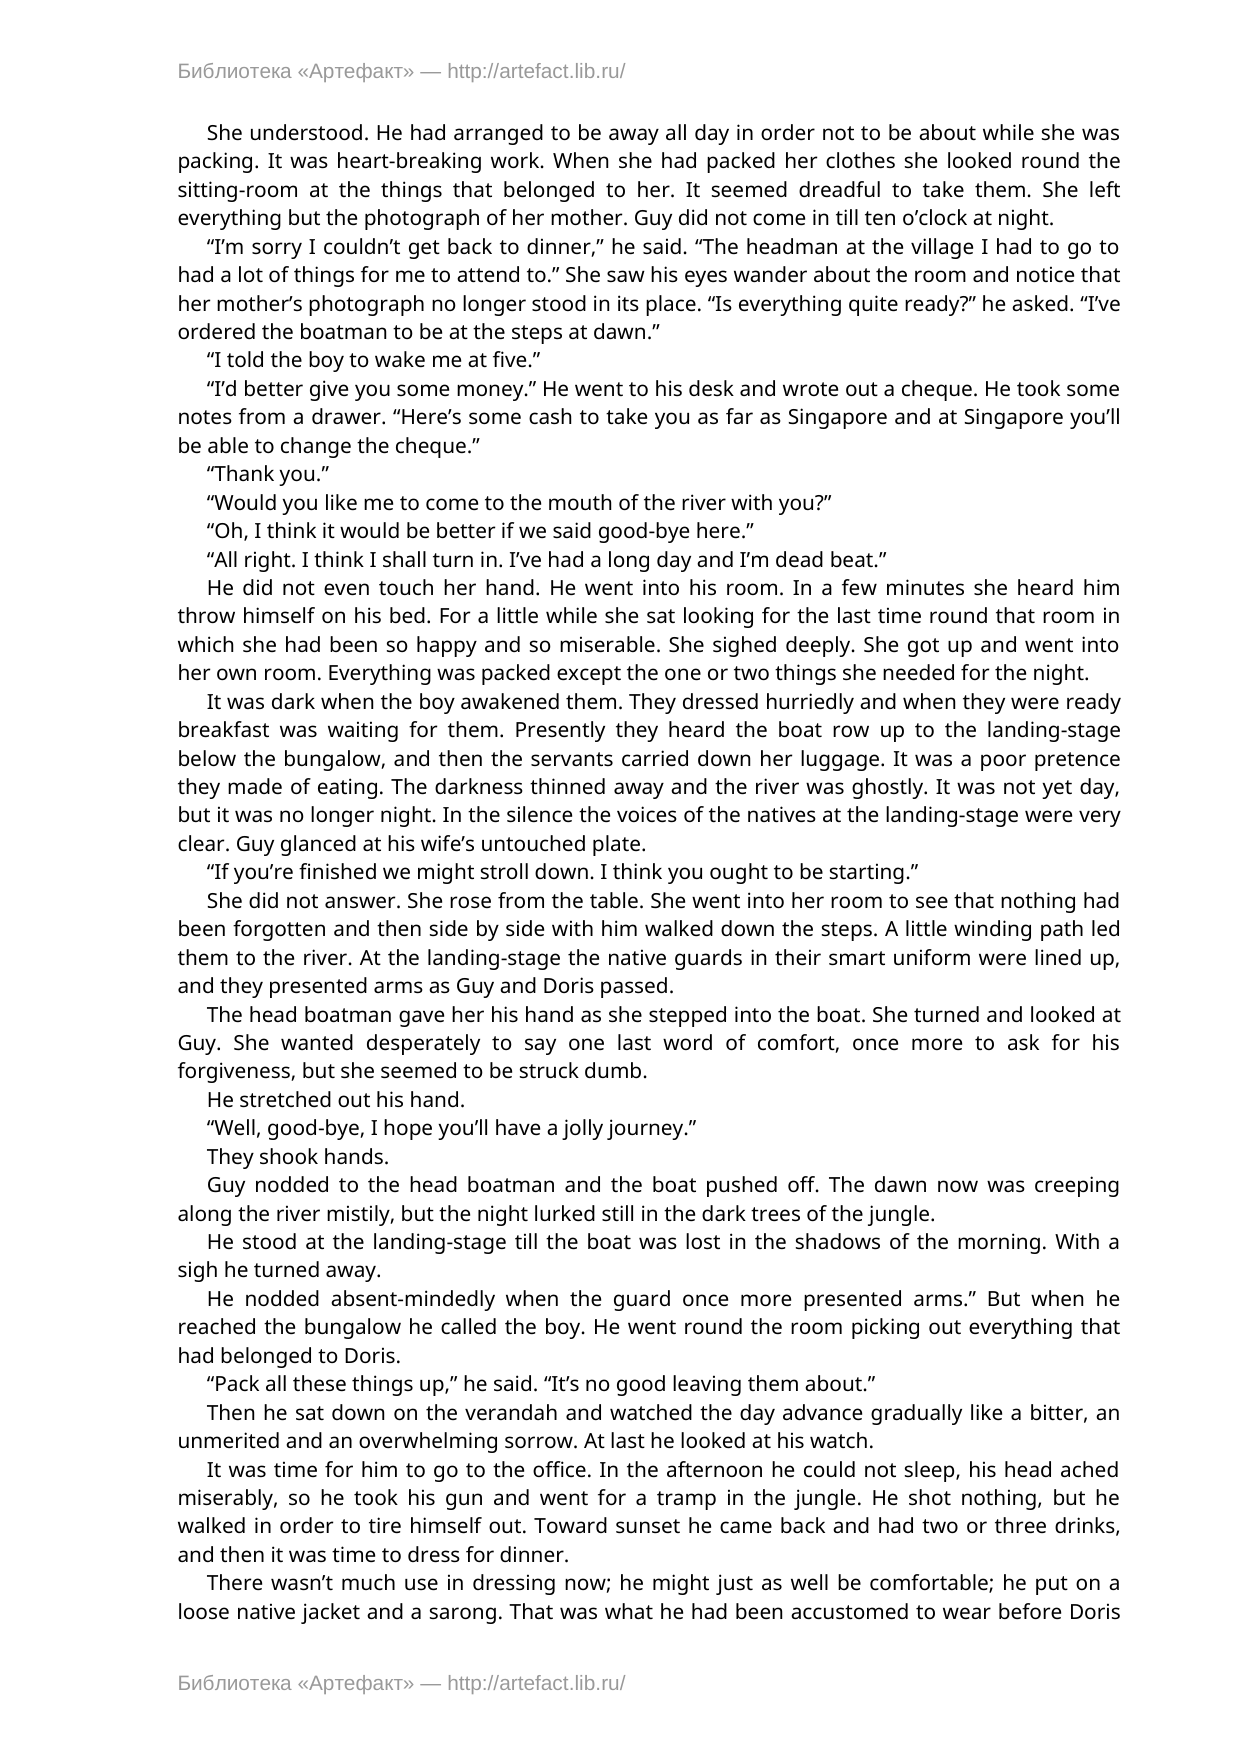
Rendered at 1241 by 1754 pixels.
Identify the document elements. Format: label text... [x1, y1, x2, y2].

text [177, 1568, 1122, 1625]
text “Thank you.” [177, 459, 1122, 488]
text She understood. He had arranged to be away all day in order not to be about while she was packing. It was heart-breaking work. When she had packed her clothes she looked round the sitting-room at the things that belonged to her. It seemed dreadful to take them. She left everything but the photograph of her mother. Guy did not come in till ten o’clock at night. [177, 118, 1122, 232]
text It was time for him to go to the office. In the afternoon he could not sleep, his head ached miserably, so he took his gun and went for a tramp in the jungle. He shot nothing, but he walked in order to tire himself out. Toward sunset he came back and had two or three drinks, and then it was time to dress for dinner. [177, 1455, 1122, 1568]
text It was dark when the boy awakened them. They dressed hurriedly and when they were ready breakfast was waiting for them. Presently they heard the boat row up to the landing-stage below the bungalow, and then the servants carried down her luggage. It was a poor pretence they made of eating. The darkness thinned away and the river was ghostly. It was not yet day, but it was no longer night. In the silence the voices of the natives at the landing-stage were very clear. Guy glanced at his wife’s untouched plate. [177, 687, 1122, 857]
text He did not even touch her hand. He went into his room. In a few minutes she heard him throw himself on his bed. For a little while she sat looking for the last time round that room in which she had been so happy and so miserable. She sighed deeply. She got up and went into her own room. Everything was packed except the one or two things she needed for the night. [177, 573, 1122, 687]
text They shook hands. [177, 1142, 1122, 1170]
text She did not answer. She rose from the table. She went into her room to see that nothing had been forgotten and then side by side with him walked down the steps. A little winding path led them to the river. At the landing-stage the native guards in their smart uniform were lined up, and they presented arms as Guy and Doris passed. [177, 886, 1122, 1000]
text “I’d better give you some money.” He went to his desk and wrote out a cheque. He took some notes from a drawer. “Here’s some cash to take you as far as Singapore and at Singapore you’ll be able to change the cheque.” [177, 374, 1122, 459]
text “If you’re finished we might stroll down. I think you ought to be starting.” [177, 857, 1122, 886]
text The head boatman gave her his hand as she stepped into the boat. She turned and looked at Guy. She wanted desperately to say one last word of comfort, once more to ask for his forgiveness, but she seemed to be struck dumb. [177, 1000, 1122, 1085]
text “All right. I think I shall turn in. I’ve had a long day and I’m dead beat.” [177, 545, 1122, 573]
text Guy nodded to the head boatman and the boat pushed off. The dawn now was creeping along the river mistily, but the night lurked still in the dark trees of the jungle. [177, 1170, 1122, 1227]
text He nodded absent-mindedly when the guard once more presented arms.” But when he reached the bungalow he called the boy. He went round the room picking out everything that had belonged to Doris. [177, 1284, 1122, 1369]
text “Well, good-bye, I hope you’ll have a jolly journey.” [177, 1113, 1122, 1142]
text “Pack all these things up,” he said. “It’s no good leaving them about.” [177, 1369, 1122, 1398]
text “I’m sorry I couldn’t get back to dinner,” he said. “The headman at the village I had to go to had a lot of things for me to attend to.” She saw his eyes wander about the room and notice that her mother’s photograph no longer stood in its place. “Is everything quite ready?” he asked. “I’ve ordered the boatman to be at the steps at dawn.” [177, 232, 1122, 346]
text He stretched out his hand. [177, 1085, 1122, 1113]
text “I told the boy to wake me at five.” [177, 346, 1122, 374]
text Then he sat down on the verandah and watched the day advance gradually like a bitter, an unmerited and an overwhelming sorrow. At last he looked at his watch. [177, 1398, 1122, 1455]
text He stood at the landing-stage till the boat was lost in the shadows of the morning. With a sigh he turned away. [177, 1227, 1122, 1284]
text “Would you like me to come to the mouth of the river with you?” [177, 488, 1122, 516]
text “Oh, I think it would be better if we said good-bye here.” [177, 516, 1122, 545]
